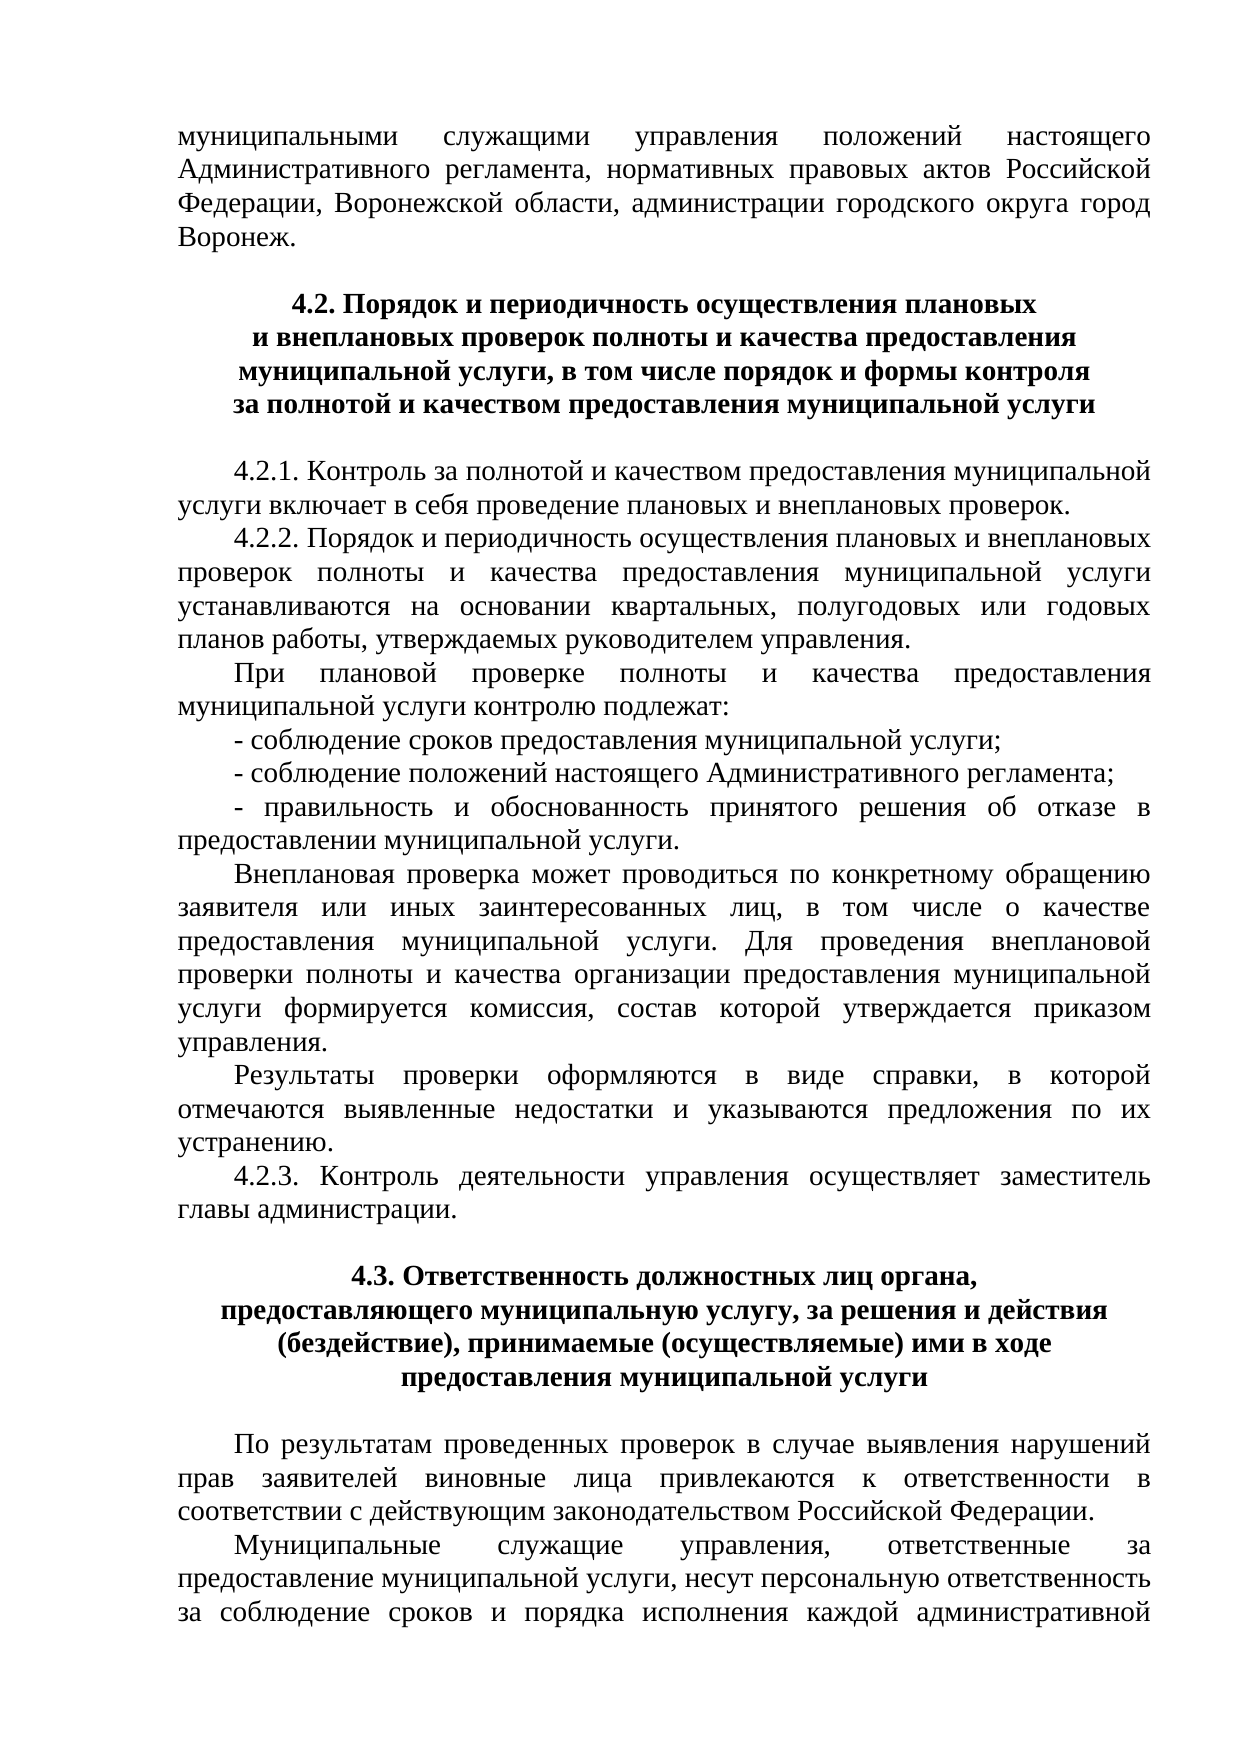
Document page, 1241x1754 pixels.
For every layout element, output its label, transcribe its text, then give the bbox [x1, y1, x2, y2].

text 4.2.1. Контроль за полнотой и качеством предоставления муниципальной услуги включает в себя проведение плановых и внеплановых проверок. [177, 453, 1152, 521]
text - соблюдение положений настоящего Административного регламента; [177, 755, 1152, 789]
title (бездействие), принимаемые (осуществляемые) ими в ходе [177, 1326, 1152, 1359]
title муниципальной услуги, в том числе порядок и формы контроля [177, 353, 1152, 386]
text Результаты проверки оформляются в виде справки, в которой отмечаются выявленные недостатки и указываются предложения по их устранению. [177, 1057, 1152, 1158]
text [177, 1527, 1152, 1627]
text Внеплановая проверка может проводиться по конкретному обращению заявителя или иных заинтересованных лиц, в том числе о качестве предоставления муниципальной услуги. Для проведения внеплановой проверки полноты и качества организации предоставления муниципальной услуги формируется комиссия, состав которой утверждается приказом управления. [177, 856, 1152, 1057]
title и внеплановых проверок полноты и качества предоставления [177, 319, 1152, 353]
title предоставляющего муниципальную услугу, за решения и действия [177, 1292, 1152, 1326]
text При плановой проверке полноты и качества предоставления муниципальной услуги контролю подлежат: [177, 655, 1152, 722]
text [177, 118, 1152, 252]
title 4.3. Ответственность должностных лиц органа, [177, 1258, 1152, 1292]
text 4.2.3. Контроль деятельности управления осуществляет заместитель главы администрации. [177, 1158, 1152, 1225]
text По результатам проведенных проверок в случае выявления нарушений прав заявителей виновные лица привлекаются к ответственности в соответствии с действующим законодательством Российской Федерации. [177, 1426, 1152, 1527]
text - правильность и обоснованность принятого решения об отказе в предоставлении муниципальной услуги. [177, 789, 1152, 856]
title за полнотой и качеством предоставления муниципальной услуги [177, 386, 1152, 420]
title 4.2. Порядок и периодичность осуществления плановых [177, 286, 1152, 319]
text 4.2.2. Порядок и периодичность осуществления плановых и внеплановых проверок полноты и качества предоставления муниципальной услуги устанавливаются на основании квартальных, полугодовых или годовых планов работы, утверждаемых руководителем управления. [177, 521, 1152, 655]
title предоставления муниципальной услуги [177, 1359, 1152, 1393]
text - соблюдение сроков предоставления муниципальной услуги; [177, 722, 1152, 755]
